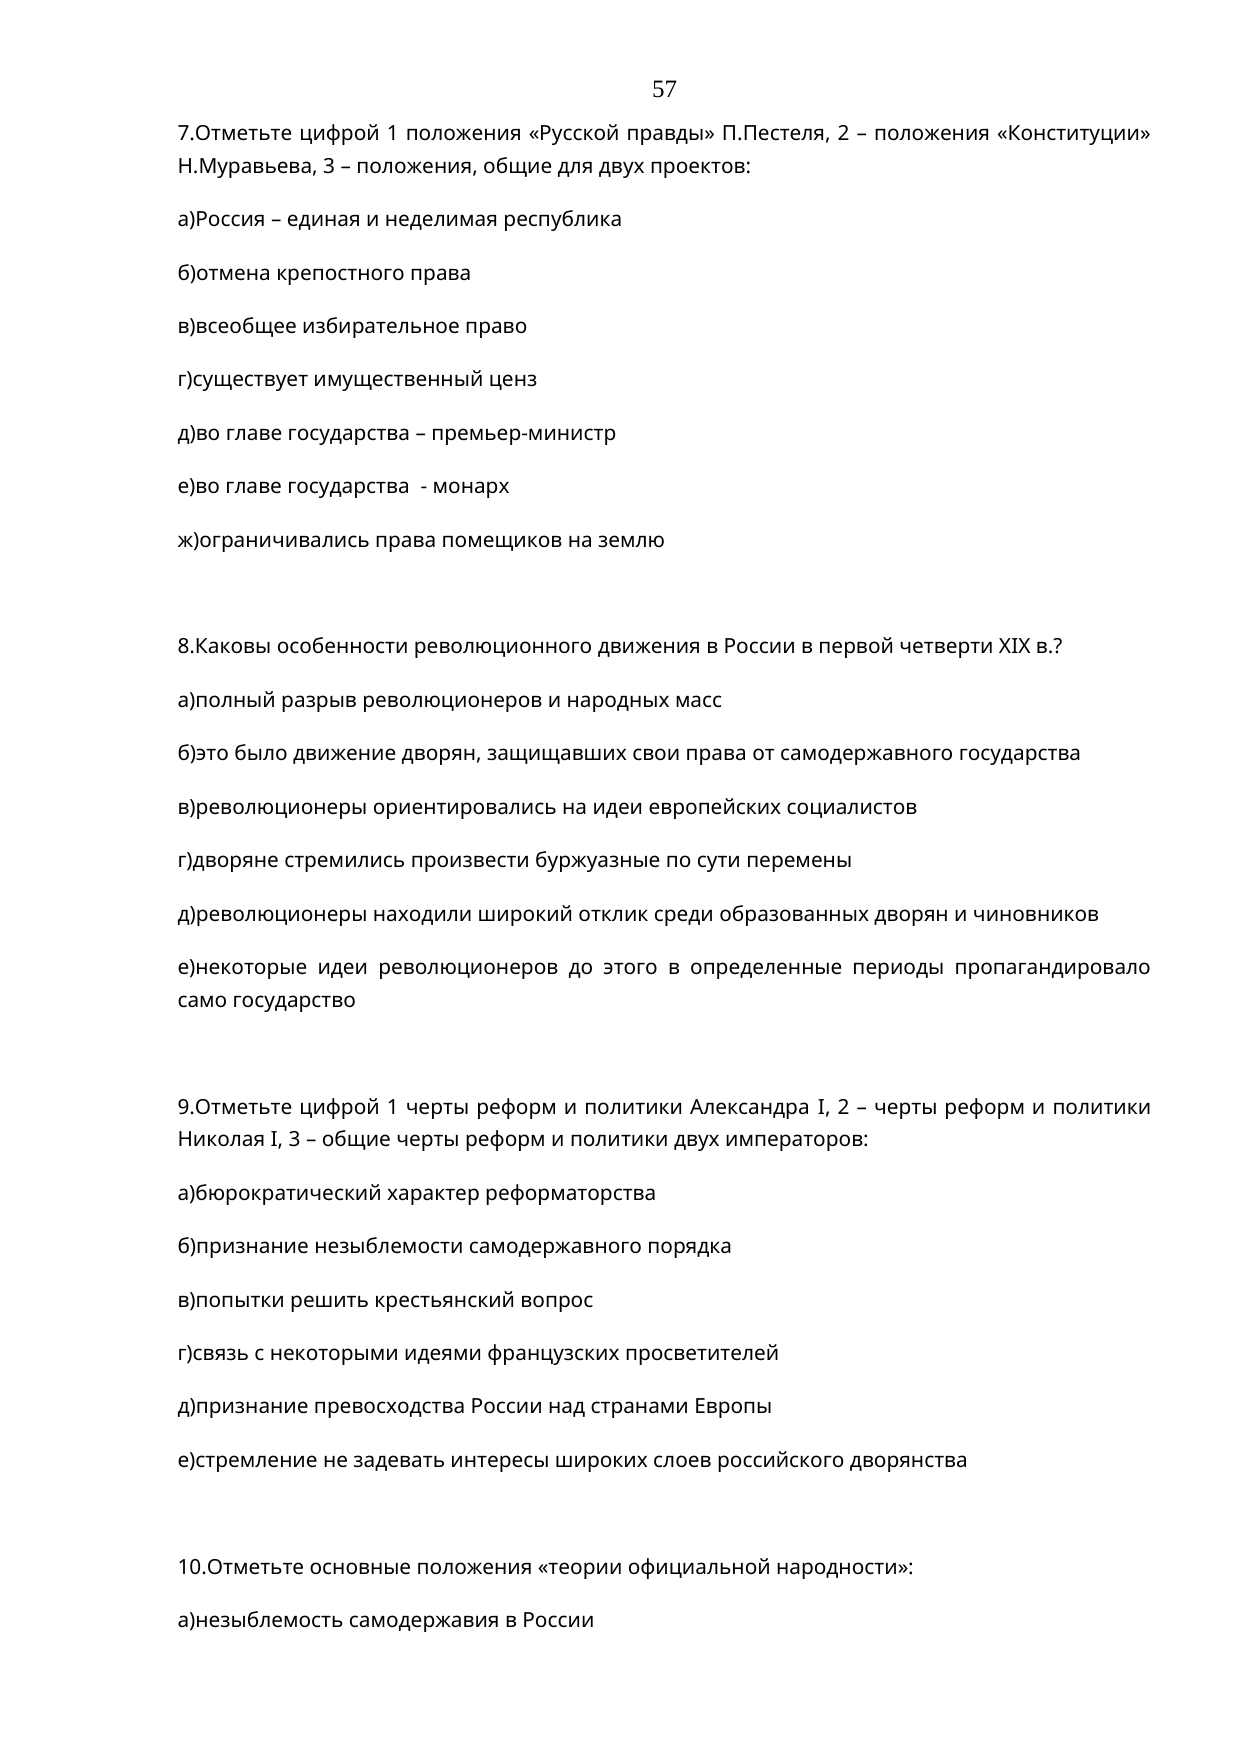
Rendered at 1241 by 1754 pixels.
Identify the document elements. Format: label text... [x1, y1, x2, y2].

text ж)ограничивались права помещиков на землю [177, 525, 1152, 553]
text е)некоторые идеи революционеров до этого в определенные периоды пропагандировало само государство [177, 952, 1152, 1013]
text д)революционеры находили широкий отклик среди образованных дворян и чиновников [177, 899, 1152, 927]
text в)попытки решить крестьянский вопрос [177, 1285, 1152, 1313]
text г)связь с некоторыми идеями французских просветителей [177, 1338, 1152, 1367]
text б)отмена крепостного права [177, 258, 1152, 286]
text г)существует имущественный ценз [177, 364, 1152, 393]
text б)это было движение дворян, защищавших свои права от самодержавного государства [177, 738, 1152, 767]
text 9.Отметьте цифрой 1 черты реформ и политики Александра I, 2 – черты реформ и политики Николая I, 3 – общие черты реформ и политики двух императоров: [177, 1092, 1152, 1153]
text в)революционеры ориентировались на идеи европейских социалистов [177, 792, 1152, 820]
text 7.Отметьте цифрой 1 положения «Русской правды» П.Пестеля, 2 – положения «Конституции» Н.Муравьева, 3 – положения, общие для двух проектов: [177, 118, 1152, 179]
text б)признание незыблемости самодержавного порядка [177, 1231, 1152, 1260]
text е)во главе государства - монарх [177, 471, 1152, 500]
text а)бюрократический характер реформаторства [177, 1178, 1152, 1206]
text а)полный разрыв революционеров и народных масс [177, 685, 1152, 713]
text в)всеобщее избирательное право [177, 311, 1152, 339]
text е)стремление не задевать интересы широких слоев российского дворянства [177, 1445, 1152, 1473]
text 8.Каковы особенности революционного движения в России в первой четверти XIX в.? [177, 632, 1152, 660]
text а)Россия – единая и неделимая республика [177, 204, 1152, 233]
text д)признание превосходства России над странами Европы [177, 1392, 1152, 1420]
text д)во главе государства – премьер-министр [177, 418, 1152, 446]
text 10.Отметьте основные положения «теории официальной народности»: [177, 1552, 1152, 1580]
text а)незыблемость самодержавия в России [177, 1605, 1152, 1634]
text г)дворяне стремились произвести буржуазные по сути перемены [177, 845, 1152, 874]
